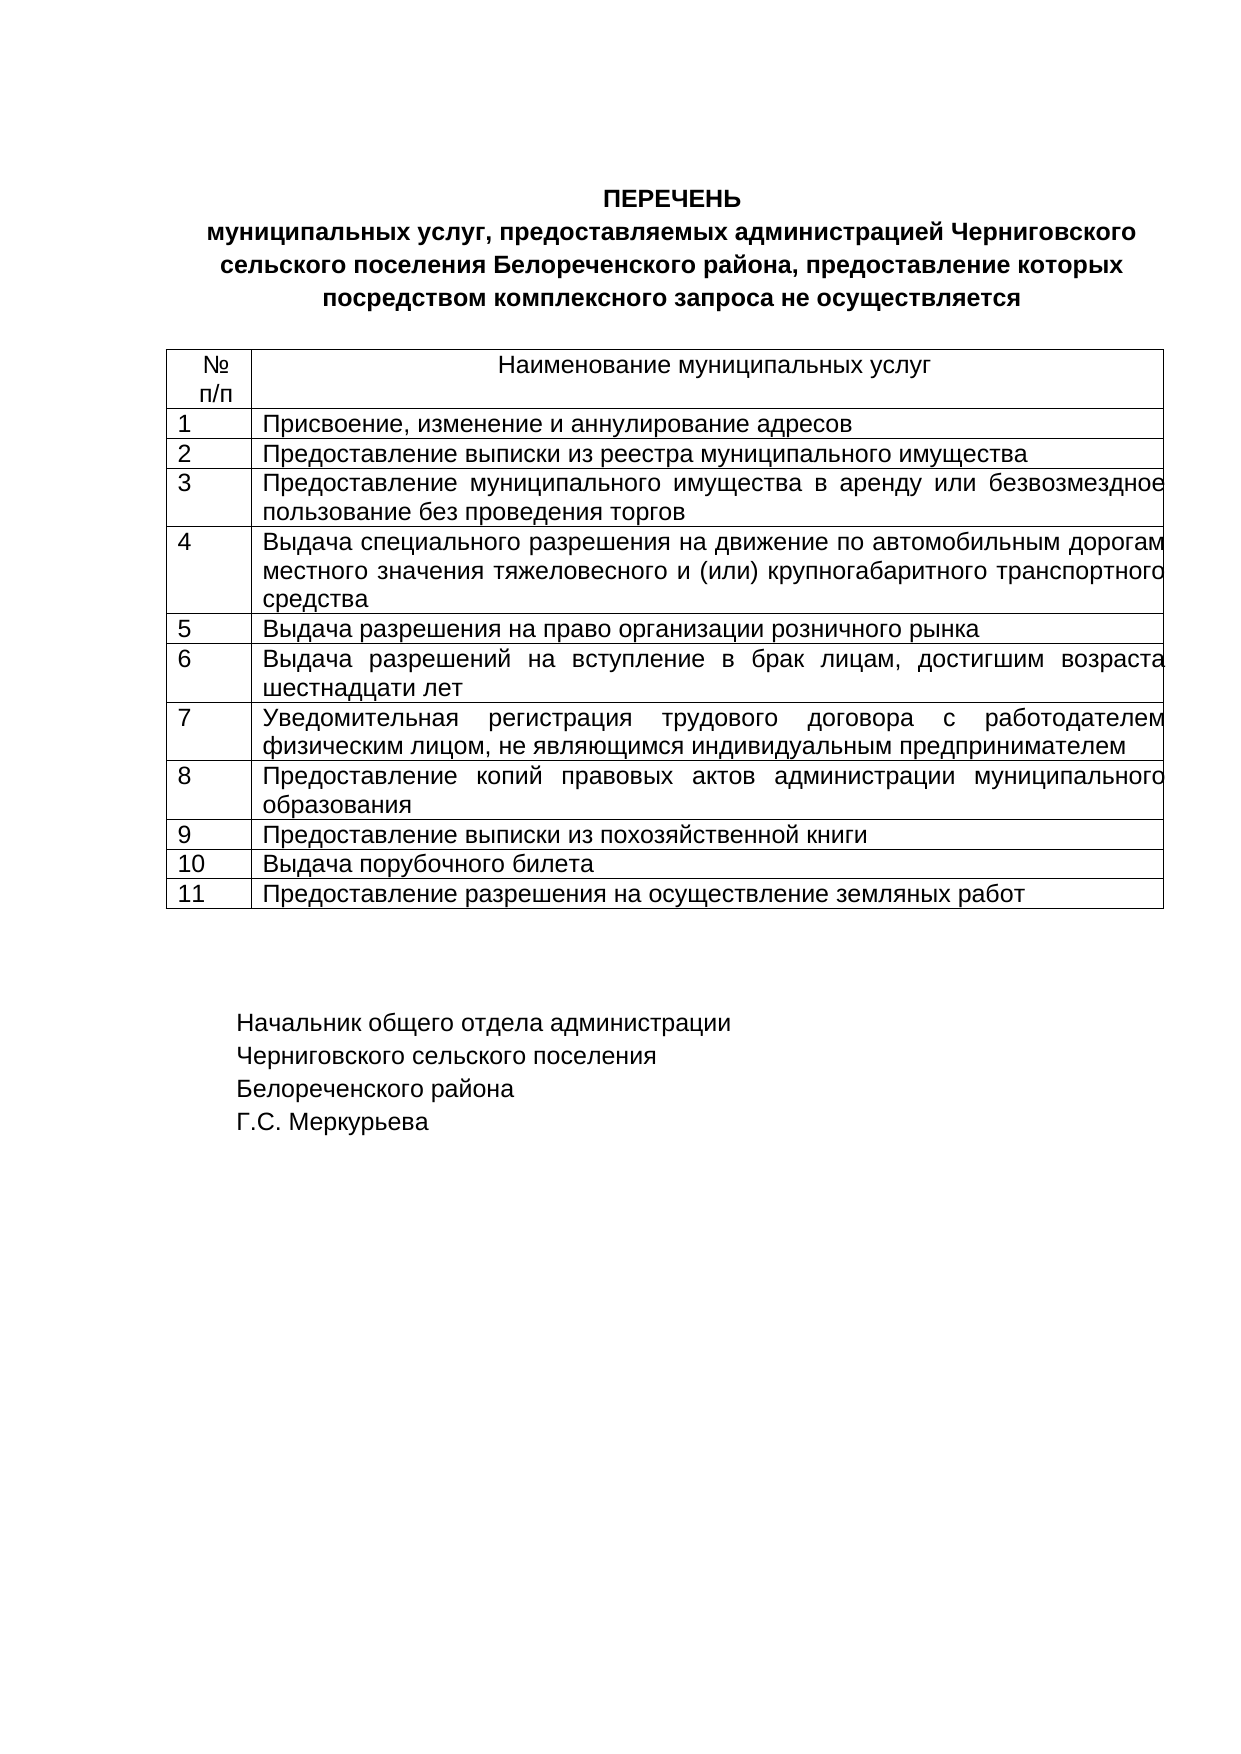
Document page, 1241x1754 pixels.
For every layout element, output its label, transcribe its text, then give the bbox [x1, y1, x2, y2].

table_cell 2 [167, 439, 251, 467]
table_cell Предоставление разрешения на осуществление земляных работ [252, 879, 1163, 908]
table_cell Предоставление выписки из похозяйственной книги [252, 820, 1163, 848]
table_cell Предоставление муниципального имущества в аренду или безвозмездное пользование без проведения торгов [252, 469, 1163, 526]
table_header № п/п [167, 350, 251, 408]
table_cell 8 [167, 761, 251, 819]
table_cell 10 [167, 850, 251, 878]
table_cell Присвоение, изменение и аннулирование адресов [252, 409, 1163, 438]
table_cell Предоставление выписки из реестра муниципального имущества [252, 439, 1163, 467]
table_cell Выдача специального разрешения на движение по автомобильным дорогам местного значения тяжеловесного и (или) крупногабаритного транспортного средства [252, 527, 1163, 613]
table_cell 4 [167, 527, 251, 613]
table_cell Уведомительная регистрация трудового договора с работодателем физическим лицом, не являющимся индивидуальным предпринимателем [252, 703, 1163, 760]
table_cell 11 [167, 879, 251, 908]
text Черниговского сельского поселения [177, 1041, 1152, 1070]
text ПЕРЕЧЕНЬ [177, 184, 1167, 213]
table_cell 1 [167, 409, 251, 438]
text муниципальных услуг, предоставляемых администрацией Черниговского сельского поселения Белореченского района, предоставление которых посредством комплексного запроса не осуществляется [177, 217, 1167, 312]
table_cell Выдача разрешения на право организации розничного рынка [252, 614, 1163, 643]
table_cell 3 [167, 469, 251, 526]
table_cell 7 [167, 703, 251, 760]
table_cell 9 [167, 820, 251, 848]
text Г.С. Меркурьева [177, 1107, 1152, 1136]
table_header Наименование муниципальных услуг [252, 350, 1163, 408]
table_cell 5 [167, 614, 251, 643]
table_cell 6 [167, 644, 251, 702]
table_cell Выдача порубочного билета [252, 850, 1163, 878]
text Белореченского района [177, 1074, 1152, 1103]
table_cell Выдача разрешений на вступление в брак лицам, достигшим возраста шестнадцати лет [252, 644, 1163, 702]
text Начальник общего отдела администрации [177, 1008, 1152, 1037]
table_cell Предоставление копий правовых актов администрации муниципального образования [252, 761, 1163, 819]
